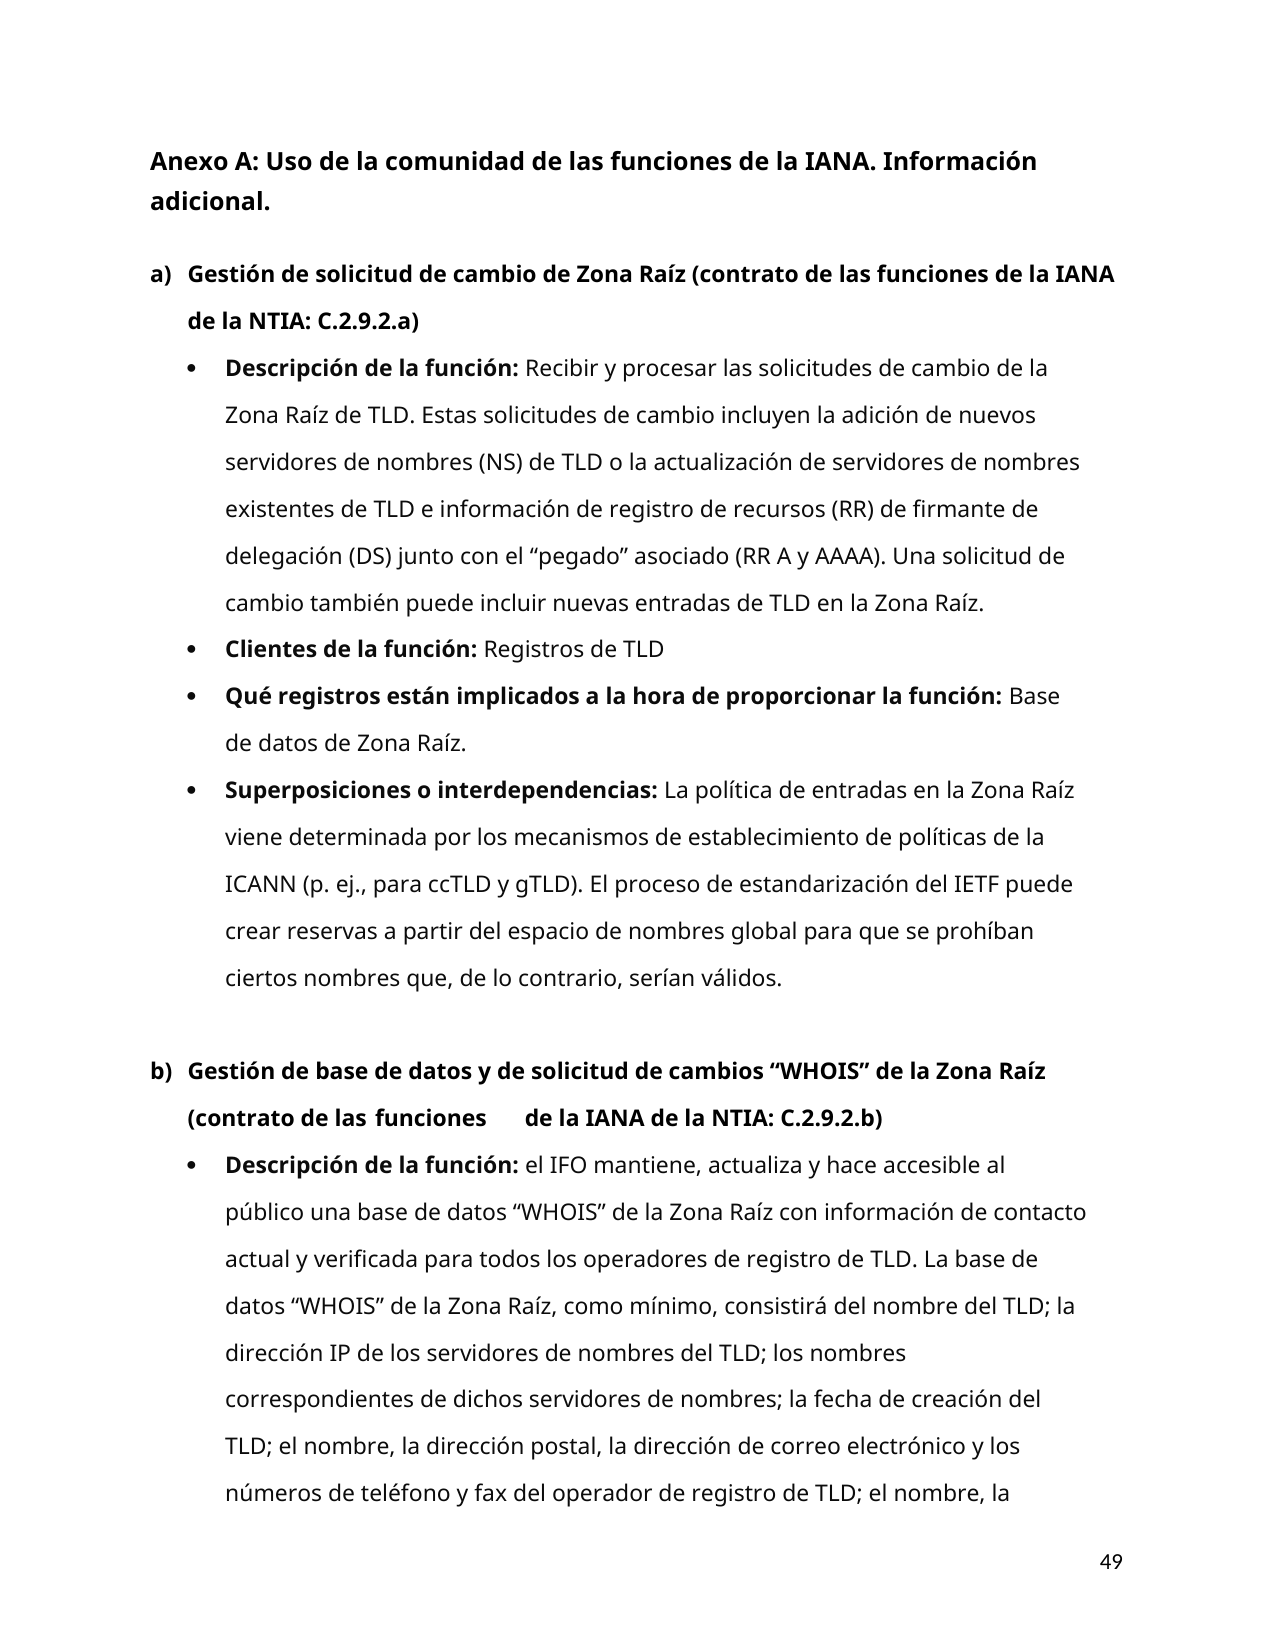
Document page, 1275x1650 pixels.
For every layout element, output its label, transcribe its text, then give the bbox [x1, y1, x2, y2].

list Gestión de solicitud de cambio de Zona Raíz (contrato de las funciones de la IANA de la NTIA: C.2.9.2.a) [150, 258, 1123, 336]
list Qué registros están implicados a la hora de proporcionar la función: Base de datos de Zona Raíz. [187, 680, 1089, 758]
subtitle Anexo A: Uso de la comunidad de las funciones de la IANA. Información adicional. [150, 144, 1123, 217]
list Superposiciones o interdependencias: La política de entradas en la Zona Raíz viene determinada por los mecanismos de establecimiento de políticas de la ICANN (p. ej., para ccTLD y gTLD). El proceso de estandarización del IETF puede crear reservas a partir del espacio de nombres global para que se prohíban ciertos nombres que, de lo contrario, serían válidos. [187, 774, 1089, 993]
list Clientes de la función: Registros de TLD [187, 633, 1089, 664]
list Descripción de la función: Recibir y procesar las solicitudes de cambio de la Zona Raíz de TLD. Estas solicitudes de cambio incluyen la adición de nuevos servidores de nombres (NS) de TLD o la actualización de servidores de nombres existentes de TLD e información de registro de recursos (RR) de firmante de delegación (DS) junto con el “pegado” asociado (RR A y AAAA). Una solicitud de cambio también puede incluir nuevas entradas de TLD en la Zona Raíz. [187, 352, 1089, 618]
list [187, 1149, 1089, 1508]
list Gestión de base de datos y de solicitud de cambios “WHOIS” de la Zona Raíz (contrato de las funciones de la IANA de la NTIA: C.2.9.2.b) [150, 1055, 1123, 1133]
